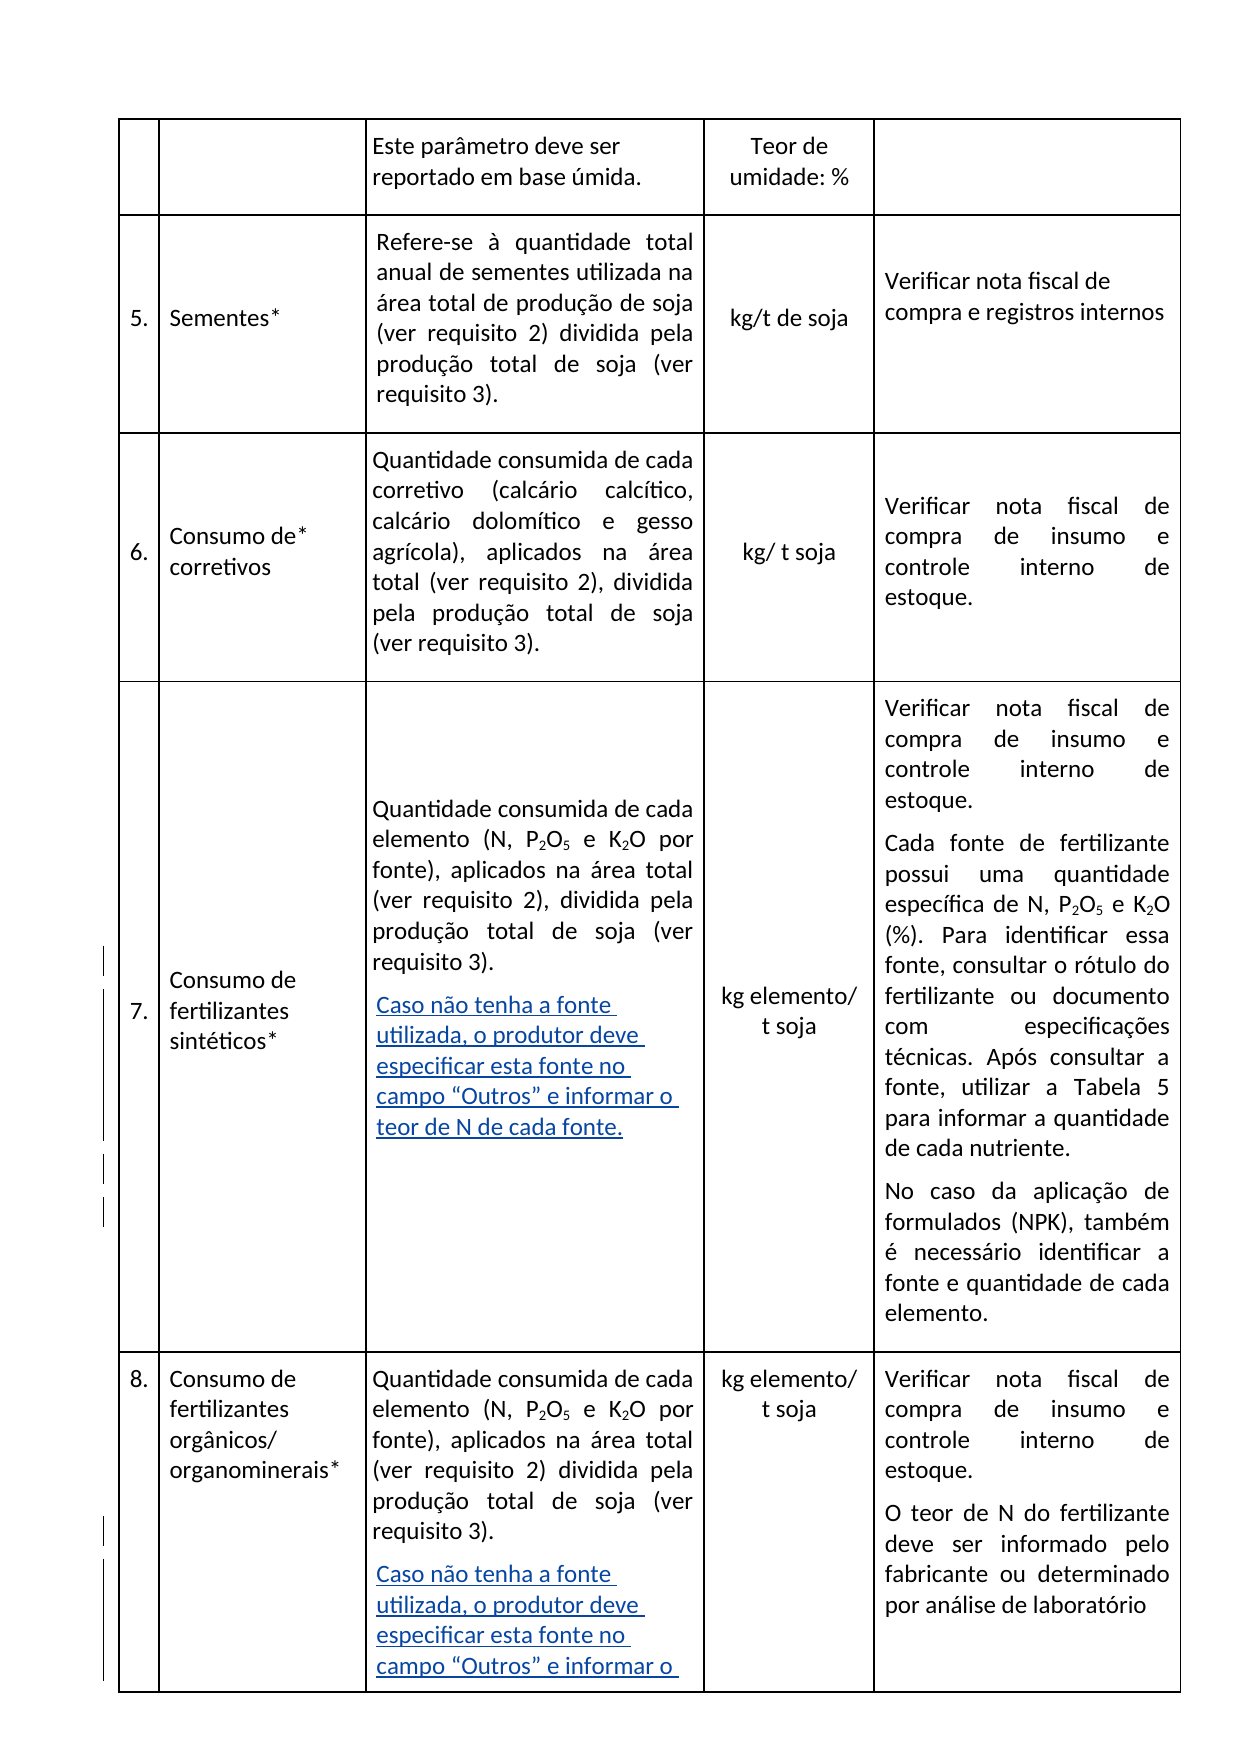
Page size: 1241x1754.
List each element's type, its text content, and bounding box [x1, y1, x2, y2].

table_cell Consumo de* corretivos [160, 434, 365, 681]
table_cell kg/ t soja [705, 434, 873, 681]
table_cell Verificar nota fiscal de compra de insumo e controle interno de estoque. Cada fonte de fertilizante possui uma quantidade específica de N, P2O5 e K2O (%). Para identificar essa fonte, consultar o rótulo do fertilizante ou documento com especificações técnicas. Após consultar a fonte, utilizar a Tabela 5 para informar a quantidade de cada nutriente. No caso da aplicação de formulados (NPK), também é necessário identificar a fonte e quantidade de cada elemento. [875, 682, 1180, 1351]
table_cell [705, 120, 873, 214]
table_cell 7. [120, 682, 158, 1351]
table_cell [367, 1353, 703, 1691]
table_cell 6. [120, 434, 158, 681]
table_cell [160, 1353, 365, 1691]
table_cell Quantidade consumida de cada corretivo (calcário calcítico, calcário dolomítico e gesso agrícola), aplicados na área total (ver requisito 2), dividida pela produção total de soja (ver requisito 3). [367, 434, 703, 681]
table_cell 4. [120, 120, 158, 214]
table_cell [160, 120, 365, 214]
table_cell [875, 1353, 1180, 1691]
table_cell Refere-se à quantidade total anual de sementes utilizada na área total de produção de soja (ver requisito 2) dividida pela produção total de soja (ver requisito 3). [367, 216, 703, 432]
table_cell Consumo de fertilizantes sintéticos* [160, 682, 365, 1351]
table_cell Quantidade consumida de cada elemento (N, P2O5 e K2O por fonte), aplicados na área total (ver requisito 2), dividida pela produção total de soja (ver requisito 3). [367, 682, 703, 1351]
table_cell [367, 120, 703, 214]
table_cell kg elemento/ t soja [705, 1353, 873, 1691]
table_cell kg/t de soja [705, 216, 873, 432]
table_cell kg elemento/ t soja [705, 682, 873, 1351]
table_cell 8. [120, 1353, 158, 1691]
table_cell Verificar nota fiscal de compra e registros internos [875, 216, 1180, 432]
table_cell Verificar nota fiscal de compra de insumo e controle interno de estoque. [875, 434, 1180, 681]
table_cell Sementes* [160, 216, 365, 432]
table_cell 5. [120, 216, 158, 432]
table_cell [875, 120, 1180, 214]
